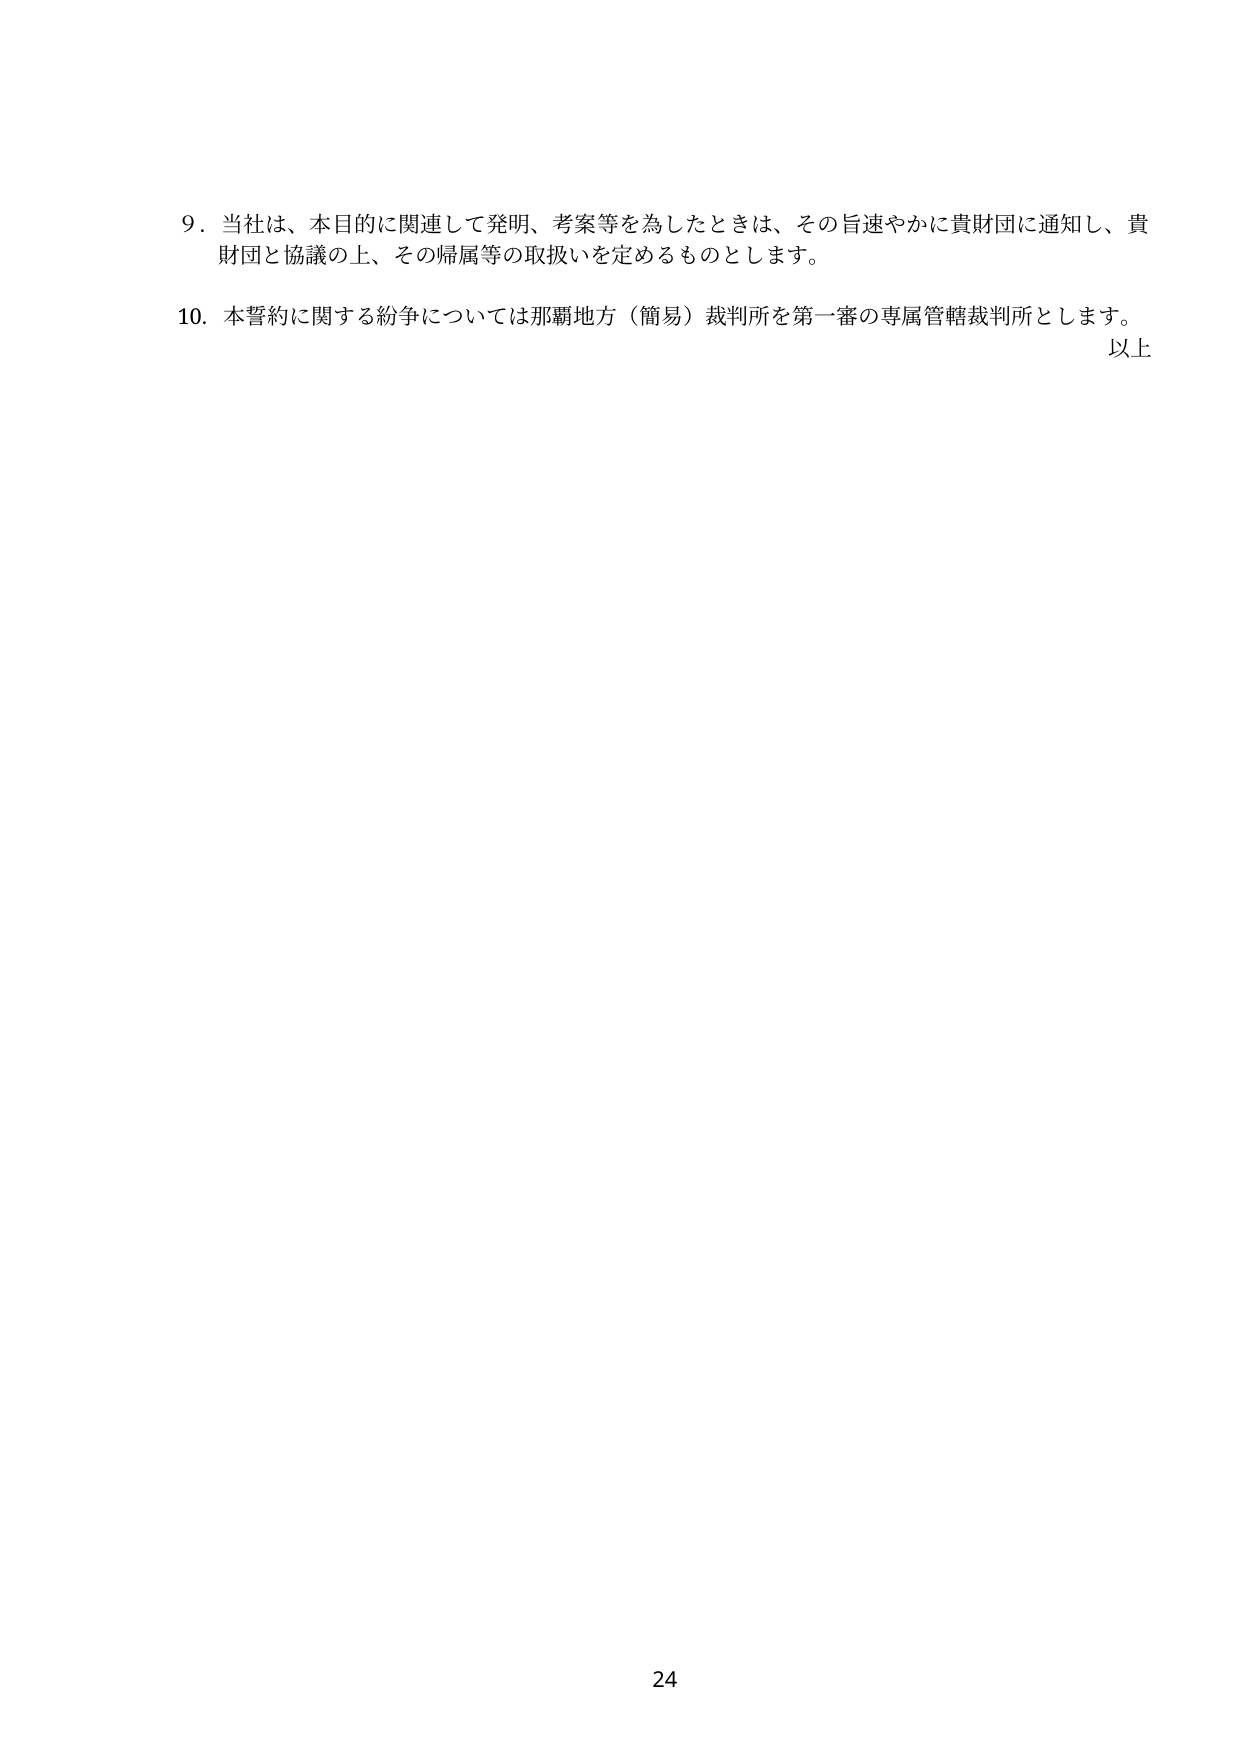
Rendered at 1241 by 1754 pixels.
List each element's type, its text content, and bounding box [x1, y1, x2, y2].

text 以上 [177, 331, 1152, 362]
text ９．当社は、本目的に関連して発明、考案等を為したときは、その旨速やかに貴財団に通知し、貴財団と協議の上、その帰属等の取扱いを定めるものとします。 [177, 207, 1152, 270]
text 10．本誓約に関する紛争については那覇地方（簡易）裁判所を第一審の専属管轄裁判所とします。 [177, 299, 1152, 331]
